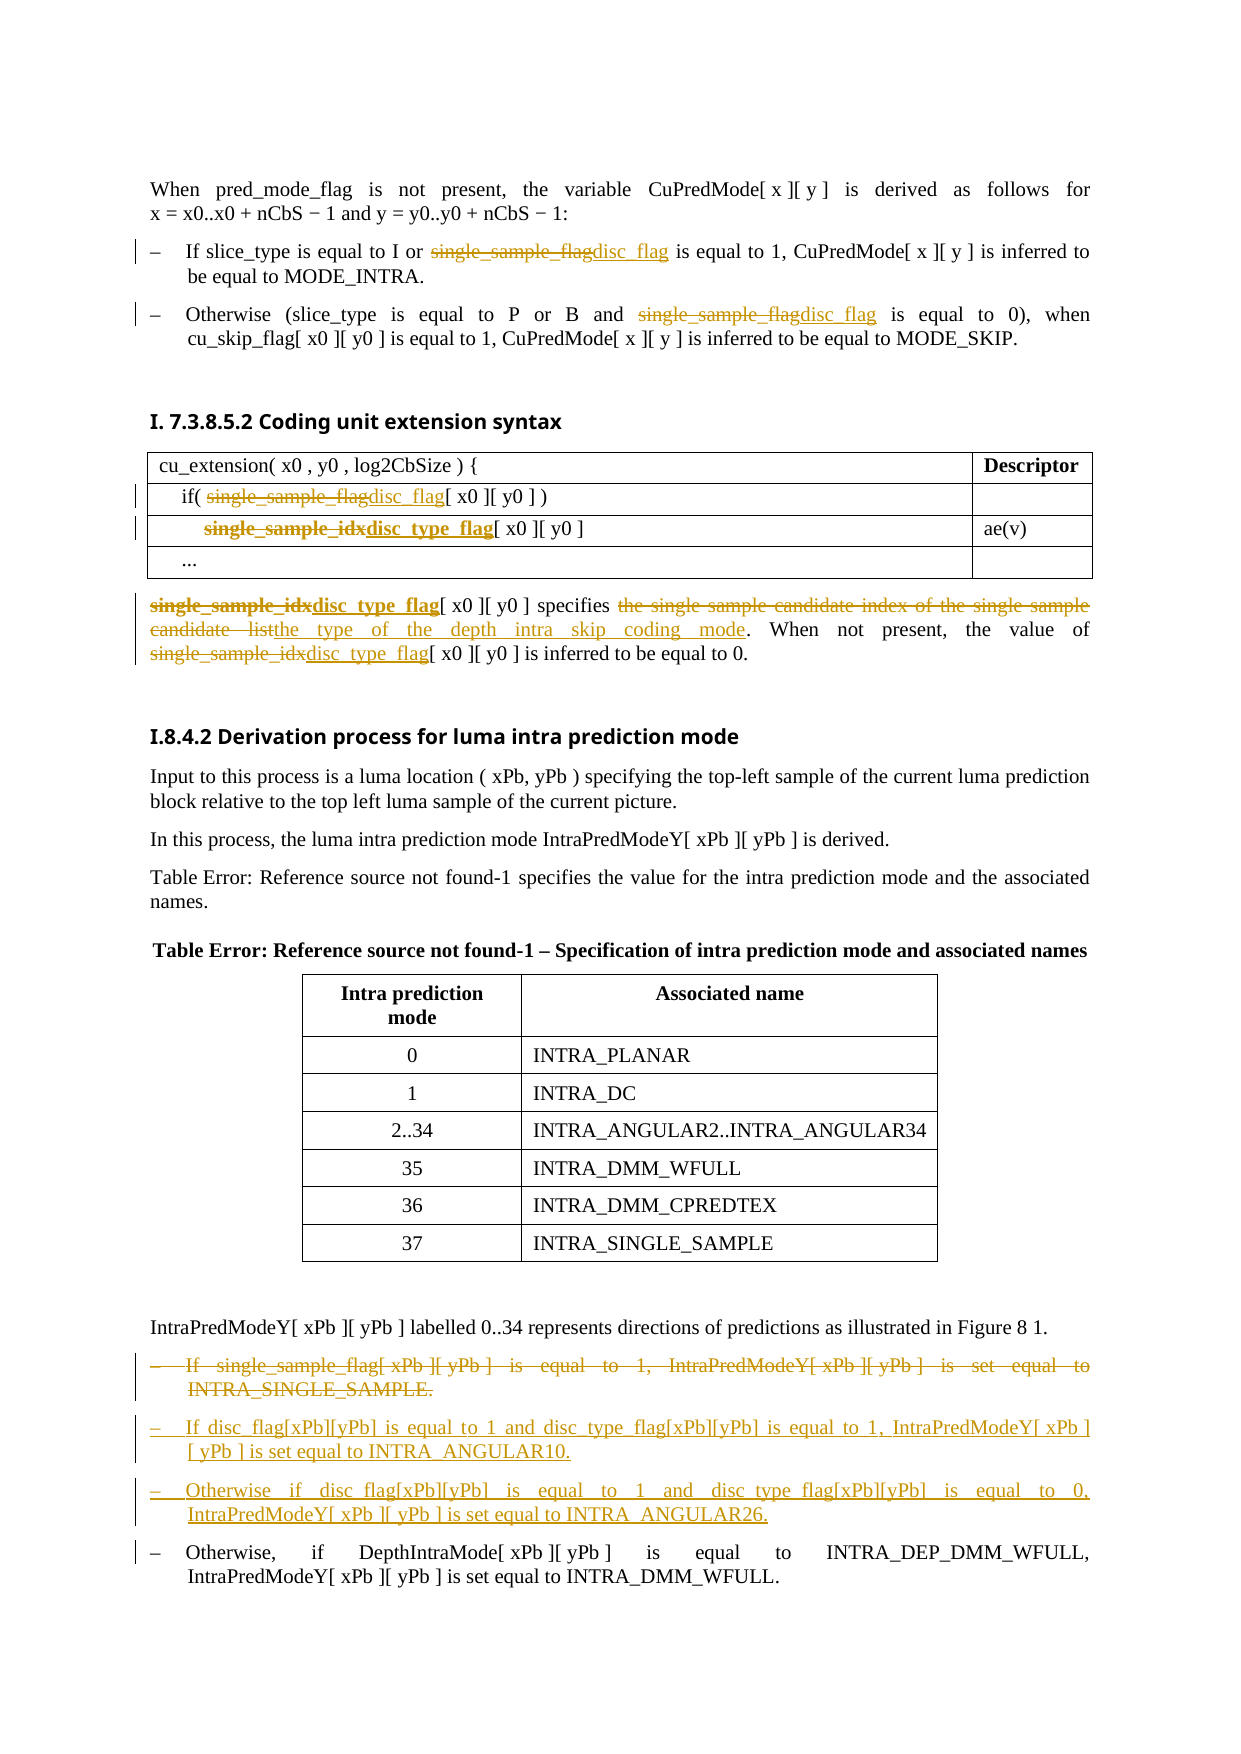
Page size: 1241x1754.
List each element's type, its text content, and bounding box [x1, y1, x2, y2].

table_cell [ x0 ][ y0 ] [148, 516, 972, 546]
table_header cu_extension( x0 , y0 , log2CbSize ) { [148, 453, 972, 483]
table_cell if( [ x0 ][ y0 ] ) [148, 484, 972, 515]
table_cell INTRA_DMM_CPREDTEX [522, 1187, 937, 1224]
table_cell 37 [303, 1225, 521, 1261]
text IntraPredModeY[ xPb ][ yPb ] labelled 0..34 represents directions of predictions as illustrated in Figure 8 1. [150, 1315, 1090, 1339]
text In this process, the luma intra prediction mode IntraPredModeY[ xPb ][ yPb ] is derived. [150, 827, 1090, 851]
table_cell 36 [303, 1187, 521, 1224]
text When pred_mode_flag is not present, the variable CuPredMode[ x ][ y ] is derived as follows for x = x0..x0 + nCbS − 1 and y = y0..y0 + nCbS − 1: [150, 177, 1090, 225]
table_cell INTRA_SINGLE_SAMPLE [522, 1225, 937, 1261]
text If slice_type is equal to I or is equal to 1, CuPredMode[ x ][ y ] is inferred to be equal to MODE_INTRA. [150, 239, 1090, 288]
table_cell 0 [303, 1037, 521, 1073]
table_cell 2..34 [303, 1112, 521, 1148]
table_cell INTRA_DC [522, 1074, 937, 1111]
list I.8.4.2 Derivation process for luma intra prediction mode [150, 722, 1090, 750]
text Otherwise (slice_type is equal to P or B and is equal to 0), when cu_skip_flag[ x0 ][ y0 ] is equal to 1, CuPredMode[ x ][ y ] is inferred to be equal to MODE_SKIP. [150, 302, 1090, 350]
table_cell 35 [303, 1150, 521, 1186]
table_header Associated name [522, 975, 937, 1036]
table_cell ... [148, 547, 972, 577]
table_header Descriptor [973, 453, 1092, 483]
text [ x0 ][ y0 ] specifies . When not present, the value of [ x0 ][ y0 ] is inferred to be equal to 0. [150, 593, 1090, 665]
list I. 7.3.8.5.2 Coding unit extension syntax [150, 407, 1090, 435]
table_cell [973, 547, 1092, 577]
table_cell INTRA_ANGULAR2..INTRA_ANGULAR34 [522, 1112, 937, 1148]
table_cell INTRA_PLANAR [522, 1037, 937, 1073]
table_cell [973, 484, 1092, 515]
table_cell ae(v) [973, 516, 1092, 546]
table_header Intra prediction mode [303, 975, 521, 1036]
table_cell 1 [303, 1074, 521, 1111]
table_cell INTRA_DMM_WFULL [522, 1150, 937, 1186]
text Input to this process is a luma location ( xPb, yPb ) specifying the top-left sample of the current luma prediction block relative to the top left luma sample of the current picture. [150, 764, 1090, 813]
text Otherwise, if DepthIntraMode[ xPb ][ yPb ] is equal to INTRA_DEP_DMM_WFULL, IntraPredModeY[ xPb ][ yPb ] is set equal to INTRA_DMM_WFULL. [150, 1540, 1090, 1588]
